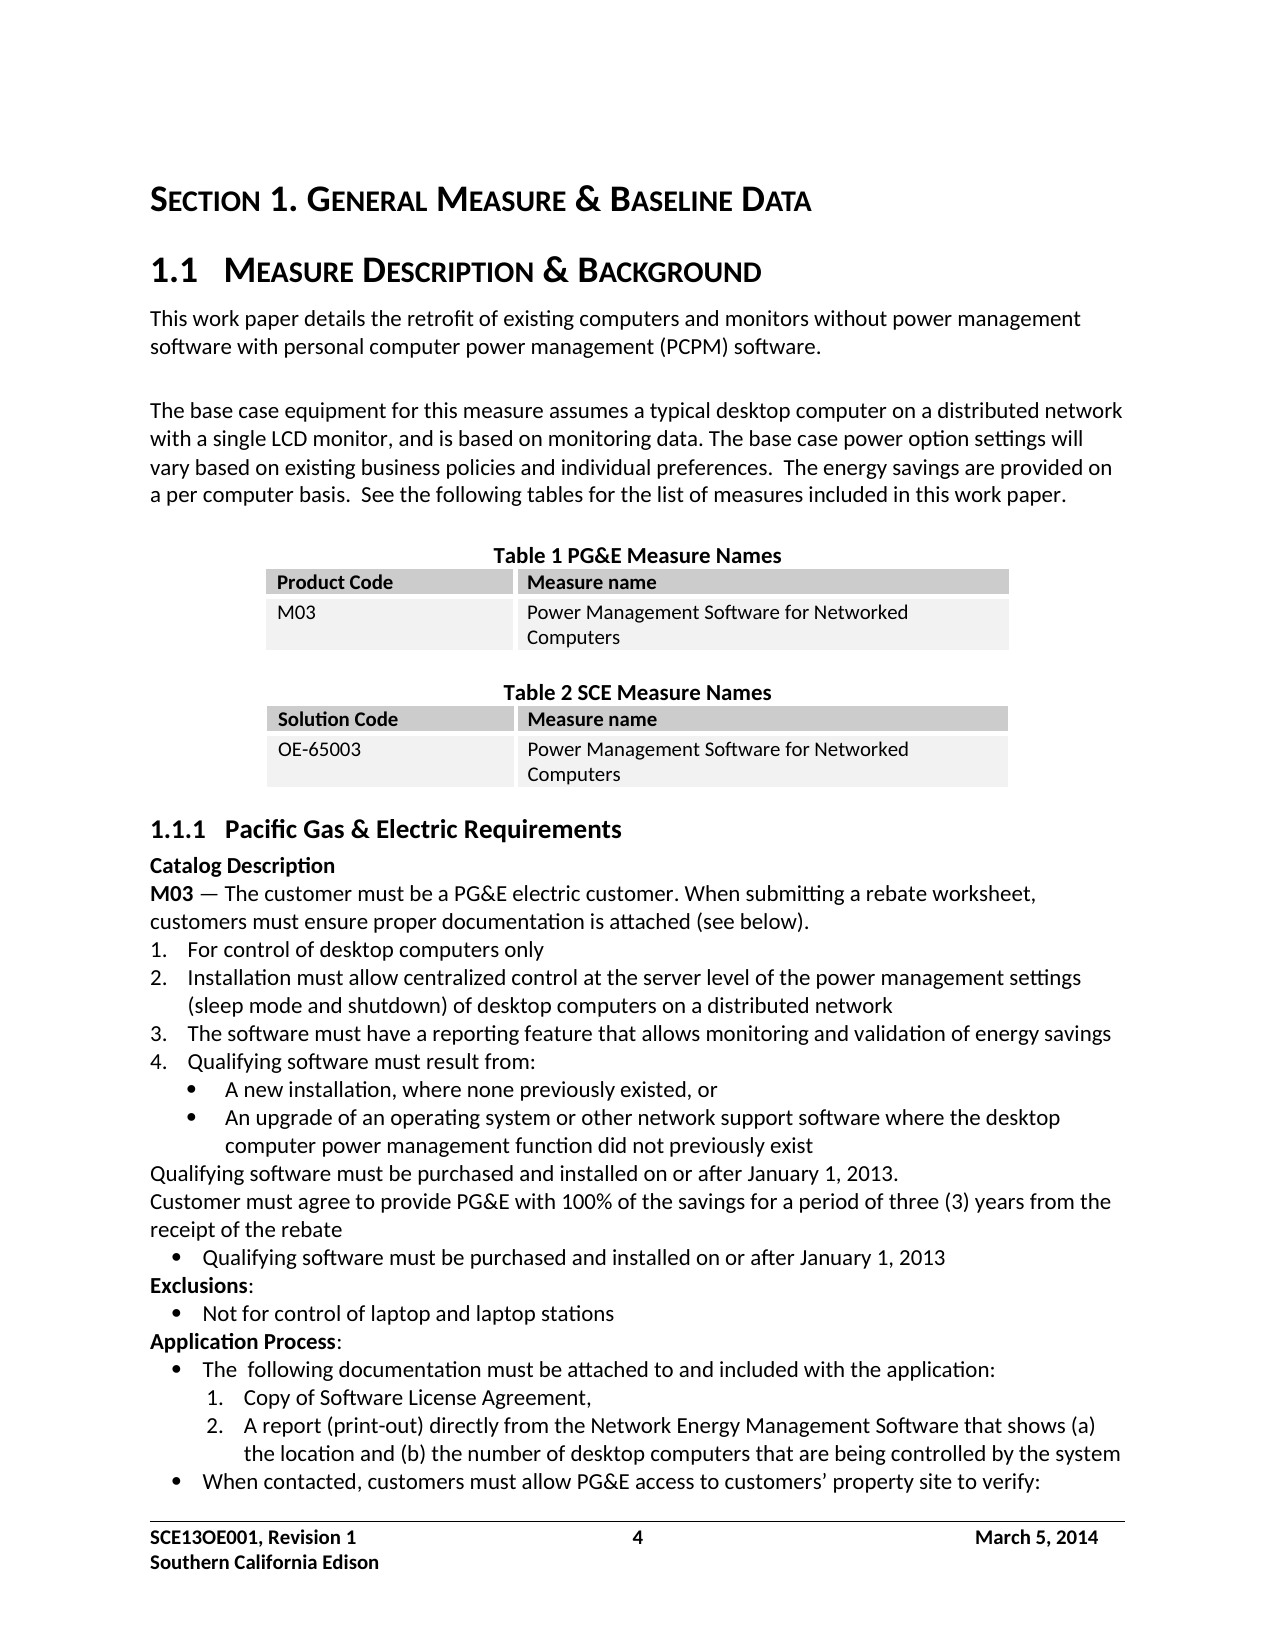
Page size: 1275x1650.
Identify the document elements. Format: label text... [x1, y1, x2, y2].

list Copy of Software License Agreement, [206, 1383, 1125, 1411]
text Exclusions: [150, 1271, 1125, 1299]
list Qualifying software must result from: [150, 1047, 1125, 1075]
list An upgrade of an operating system or other network support software where the desktop computer power management function did not previously exist [187, 1103, 1125, 1159]
list When contacted, customers must allow PG&E access to customers’ property site to verify: [172, 1467, 1125, 1496]
text Catalog Description [150, 851, 1125, 879]
table_cell M03 [266, 599, 513, 650]
list Qualifying software must be purchased and installed on or after January 1, 2013 [172, 1243, 1125, 1271]
text Table 2 SCE Measure Names [150, 678, 1125, 706]
list Pacific Gas & Electric Requirements [150, 812, 1125, 845]
text This work paper details the retrofit of existing computers and monitors without power management software with personal computer power management (PCPM) software. [150, 304, 1125, 360]
list For control of desktop computers only [150, 935, 1125, 963]
subtitle 1.1 Measure Description & Background [150, 246, 1125, 292]
text M03 — The customer must be a PG&E electric customer. When submitting a rebate worksheet, customers must ensure proper documentation is attached (see below). [150, 879, 1125, 935]
text Qualifying software must be purchased and installed on or after January 1, 2013. [150, 1159, 1125, 1187]
text The base case equipment for this measure assumes a typical desktop computer on a distributed network with a single LCD monitor, and is based on monitoring data. The base case power option settings will vary based on existing business policies and individual preferences. The energy savings are provided on a per computer basis. See the following tables for the list of measures included in this work paper. [150, 397, 1125, 509]
table_header Measure name [518, 569, 1009, 594]
list Not for control of laptop and laptop stations [172, 1299, 1125, 1327]
table_header Product Code [266, 569, 513, 594]
table_header Solution Code [267, 706, 514, 731]
list A new installation, where none previously existed, or [187, 1075, 1125, 1103]
table_cell Power Management Software for Networked Computers [518, 599, 1009, 650]
text Table 1 PG&E Measure Names [150, 541, 1125, 569]
list Installation must allow centralized control at the server level of the power management settings (sleep mode and shutdown) of desktop computers on a distributed network [150, 963, 1125, 1019]
list The software must have a reporting feature that allows monitoring and validation of energy savings [150, 1019, 1125, 1047]
text Customer must agree to provide PG&E with 100% of the savings for a period of three (3) years from the receipt of the rebate [150, 1187, 1125, 1243]
table_header Measure name [518, 706, 1008, 731]
list A report (print-out) directly from the Network Energy Management Software that shows (a) the location and (b) the number of desktop computers that are being controlled by the system [206, 1411, 1125, 1467]
text Application Process: [150, 1327, 1125, 1355]
subtitle Section 1. General Measure & Baseline Data [150, 175, 1125, 221]
table_cell Power Management Software for Networked Computers [518, 736, 1008, 787]
list The following documentation must be attached to and included with the application: [172, 1355, 1125, 1383]
table_cell OE-65003 [267, 736, 514, 787]
